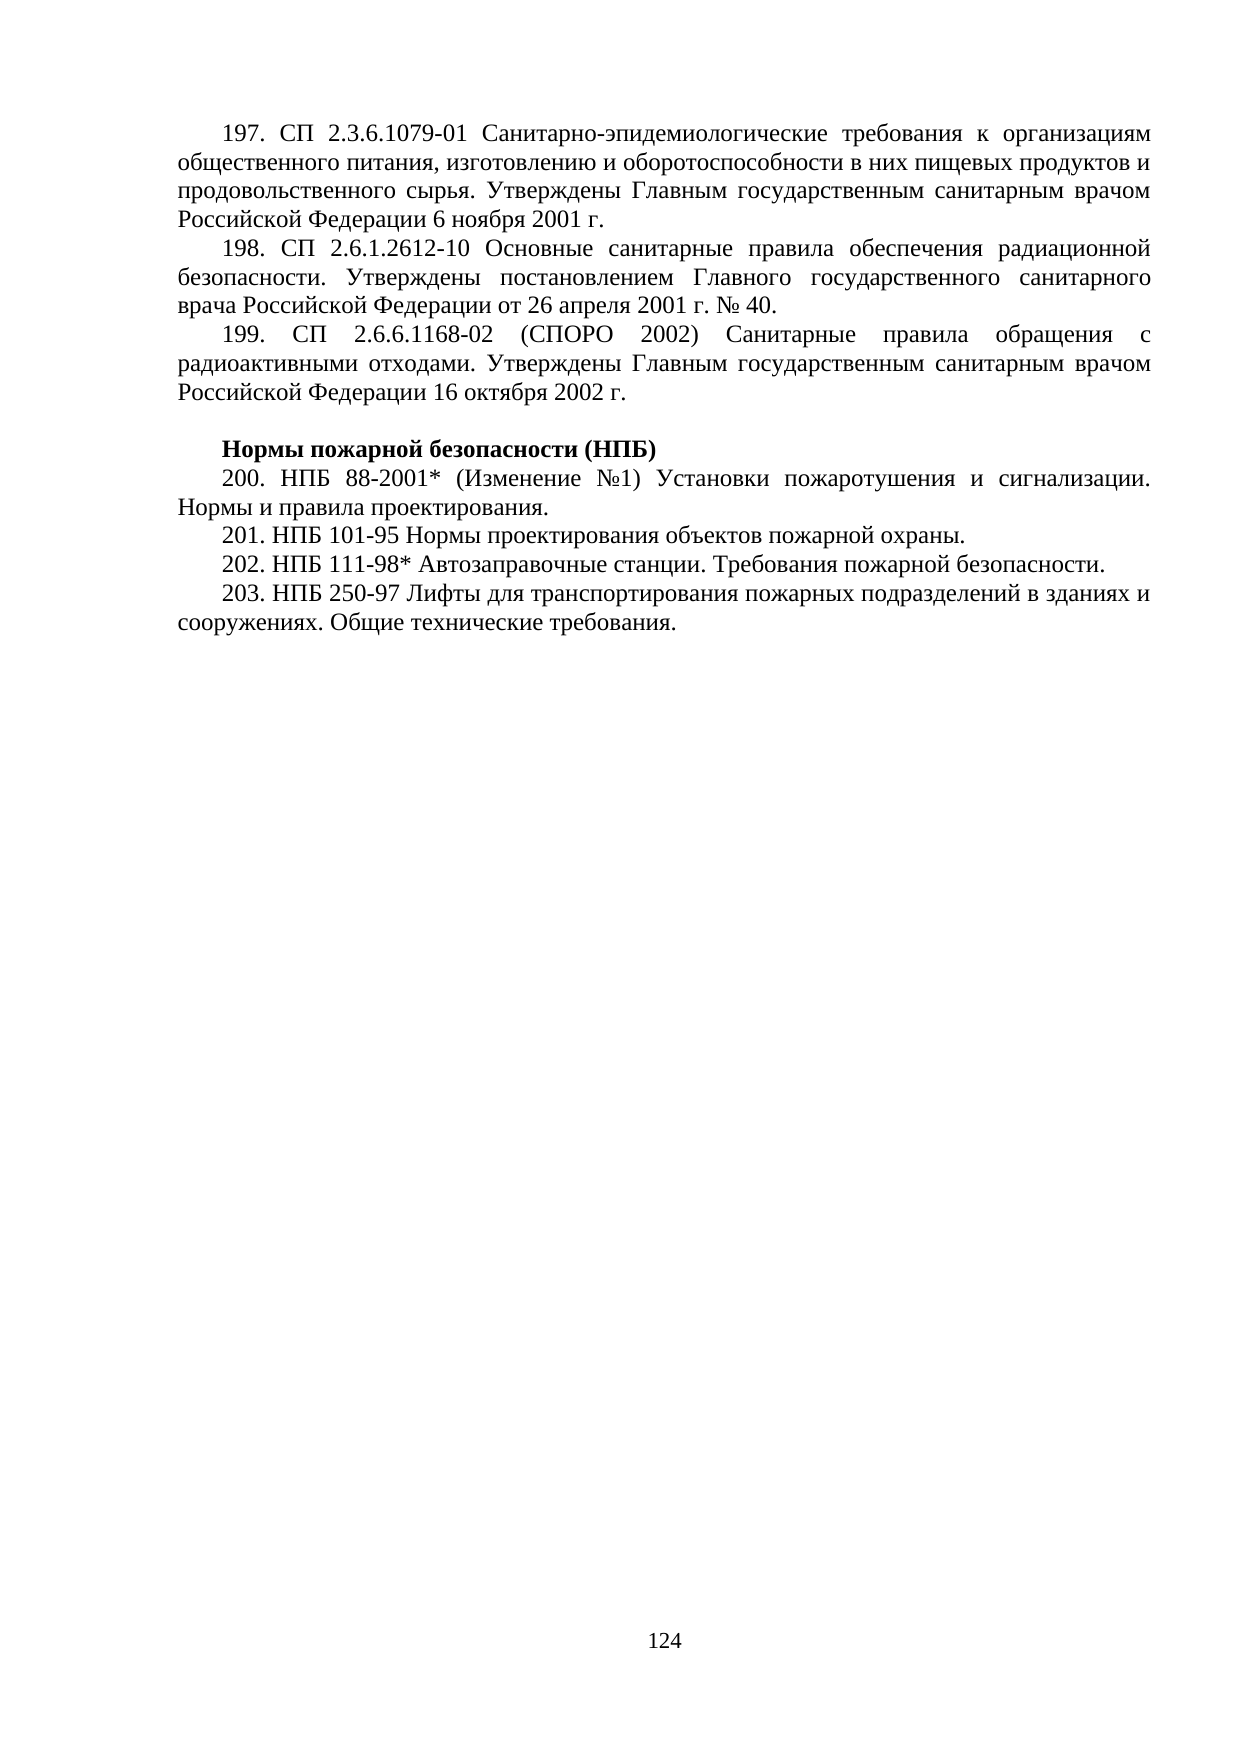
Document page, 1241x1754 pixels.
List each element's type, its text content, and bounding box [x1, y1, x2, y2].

text 200. НПБ 88-2001* (Изменение №1) Установки пожаротушения и сигнализации. Нормы и правила проектирования. [177, 463, 1152, 521]
text Нормы пожарной безопасности (НПБ) [177, 434, 1152, 463]
text 203. НПБ 250-97 Лифты для транспортирования пожарных подразделений в зданиях и сооружениях. Общие технические требования. [177, 578, 1152, 636]
text 201. НПБ 101-95 Нормы проектирования объектов пожарной охраны. [177, 521, 1152, 549]
text 198. СП 2.6.1.2612-10 Основные санитарные правила обеспечения радиационной безопасности. Утверждены постановлением Главного государственного санитарного врача Российской Федерации от 26 апреля 2001 г. № 40. [177, 233, 1152, 319]
text 197. СП 2.3.6.1079-01 Санитарно-эпидемиологические требования к организациям общественного питания, изготовлению и оборотоспособности в них пищевых продуктов и продовольственного сырья. Утверждены Главным государственным санитарным врачом Российской Федерации 6 ноября 2001 г. [177, 118, 1152, 233]
text 199. СП 2.6.6.1168-02 (СПОРО 2002) Санитарные правила обращения с радиоактивными отходами. Утверждены Главным государственным санитарным врачом Российской Федерации 16 октября 2002 г. [177, 319, 1152, 406]
text 202. НПБ 111-98* Автозаправочные станции. Требования пожарной безопасности. [177, 549, 1152, 578]
